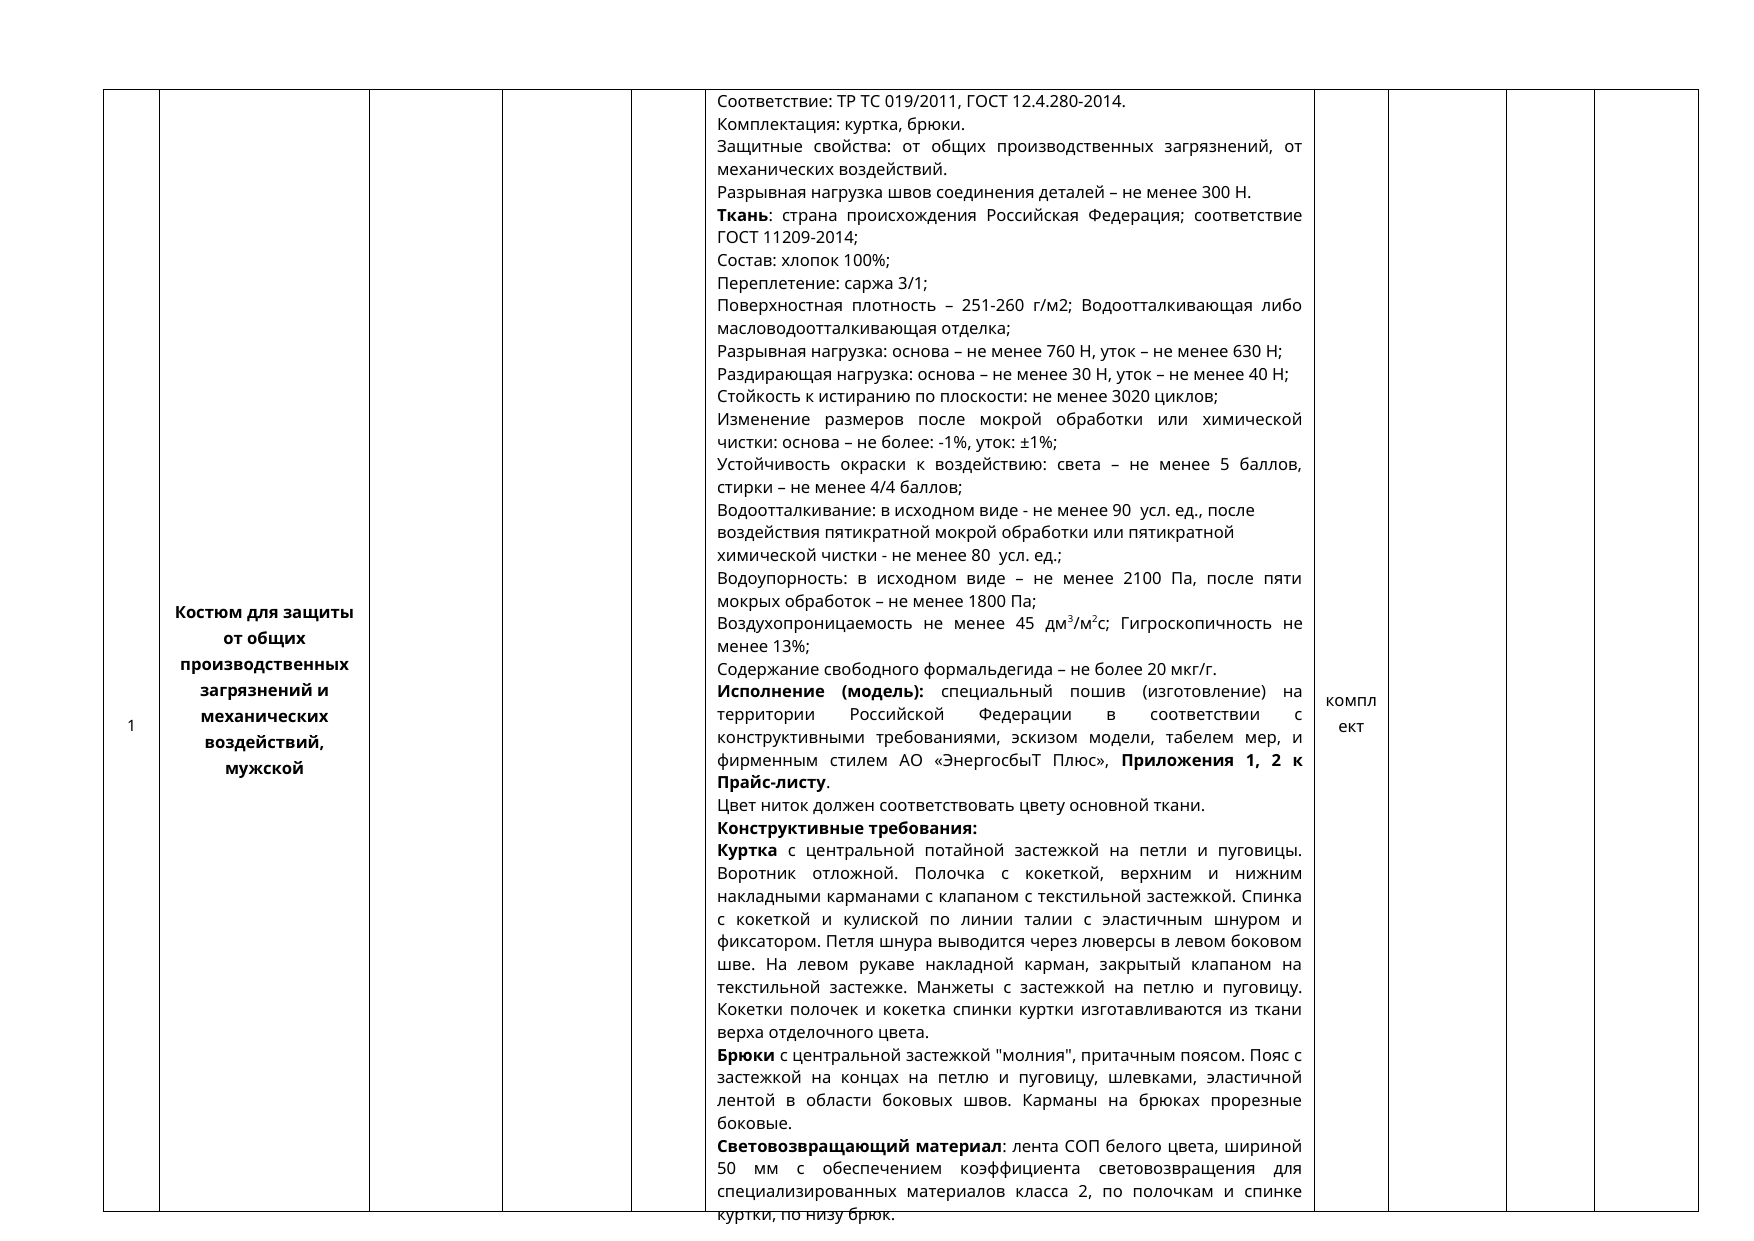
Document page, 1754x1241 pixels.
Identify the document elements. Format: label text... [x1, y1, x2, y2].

table_cell [1595, 90, 1698, 1211]
table_cell комплект [1315, 90, 1388, 1211]
table_cell [503, 90, 631, 1211]
table_cell Соответствие: ТР ТС 019/2011, ГОСТ 12.4.280-2014. Комплектация: куртка, брюки. Защитные свойства: от общих производственных загрязнений, от механических воздействий. Разрывная нагрузка швов соединения деталей – не менее 300 Н. Ткань: страна происхождения Российская Федерация; соответствие ГОСТ 11209-2014; Состав: хлопок 100%; Переплетение: саржа 3/1; Поверхностная плотность – 251-260 г/м2; Водоотталкивающая либо масловодоотталкивающая отделка; Разрывная нагрузка: основа – не менее 760 Н, уток – не менее 630 Н; Раздирающая нагрузка: основа – не менее 30 Н, уток – не менее 40 Н; Стойкость к истиранию по плоскости: не менее 3020 циклов; Изменение размеров после мокрой обработки или химической чистки: основа – не более: -1%, уток: ±1%; Устойчивость окраски к воздействию: света – не менее 5 баллов, стирки – не менее 4/4 баллов; Водоотталкивание: в исходном виде - не менее 90 усл. ед., после воздействия пятикратной мокрой обработки или пятикратной химической чистки - не менее 80 усл. ед.; Водоупорность: в исходном виде – не менее 2100 Па, после пяти мокрых обработок – не менее 1800 Па; Воздухопроницаемость не менее 45 дм3/м2с; Гигроскопичность не менее 13%; Содержание свободного формальдегида – не более 20 мкг/г. Исполнение (модель): специальный пошив (изготовление) на территории Российской Федерации в соответствии с конструктивными требованиями, эскизом модели, табелем мер, и фирменным стилем АО «ЭнергосбыТ Плюс», Приложения 1, 2 к Прайс-листу. Цвет ниток должен соответствовать цвету основной ткани. Конструктивные требования: Куртка с центральной потайной застежкой на петли и пуговицы. Воротник отложной. Полочка с кокеткой, верхним и нижним накладными карманами с клапаном с текстильной застежкой. Спинка с кокеткой и кулиской по линии талии с эластичным шнуром и фиксатором. Петля шнура выводится через люверсы в левом боковом шве. На левом рукаве накладной карман, закрытый клапаном на текстильной застежке. Манжеты с застежкой на петлю и пуговицу. Кокетки полочек и кокетка спинки куртки изготавливаются из ткани верха отделочного цвета. Брюки с центральной застежкой "молния", притачным поясом. Пояс с застежкой на концах на петлю и пуговицу, шлевками, эластичной лентой в области боковых швов. Карманы на брюках прорезные боковые. Световозвращающий материал: лента СОП белого цвета, шириной 50 мм с обеспечением коэффициента световозвращения для специализированных материалов класса 2, по полочкам и спинке куртки, по низу брюк. Специальная одежда не должна иметь выступающие, твердые, царапающие или жесткие поверхности, вызывающие раздражение кожи или травму. Брендирование: нанесение методом термопечати логотипа на верхнем кармане левой полочки и на спинке, Приложение № 4 к Прайс-листу [706, 90, 1314, 1211]
table_cell 1 [104, 90, 159, 1211]
table_cell [632, 90, 705, 1211]
table_cell [1507, 90, 1594, 1211]
table_cell [370, 90, 502, 1211]
table_cell Костюм для защиты от общих производственных загрязнений и механических воздействий, мужской [160, 90, 369, 1211]
table_cell [1389, 90, 1506, 1211]
